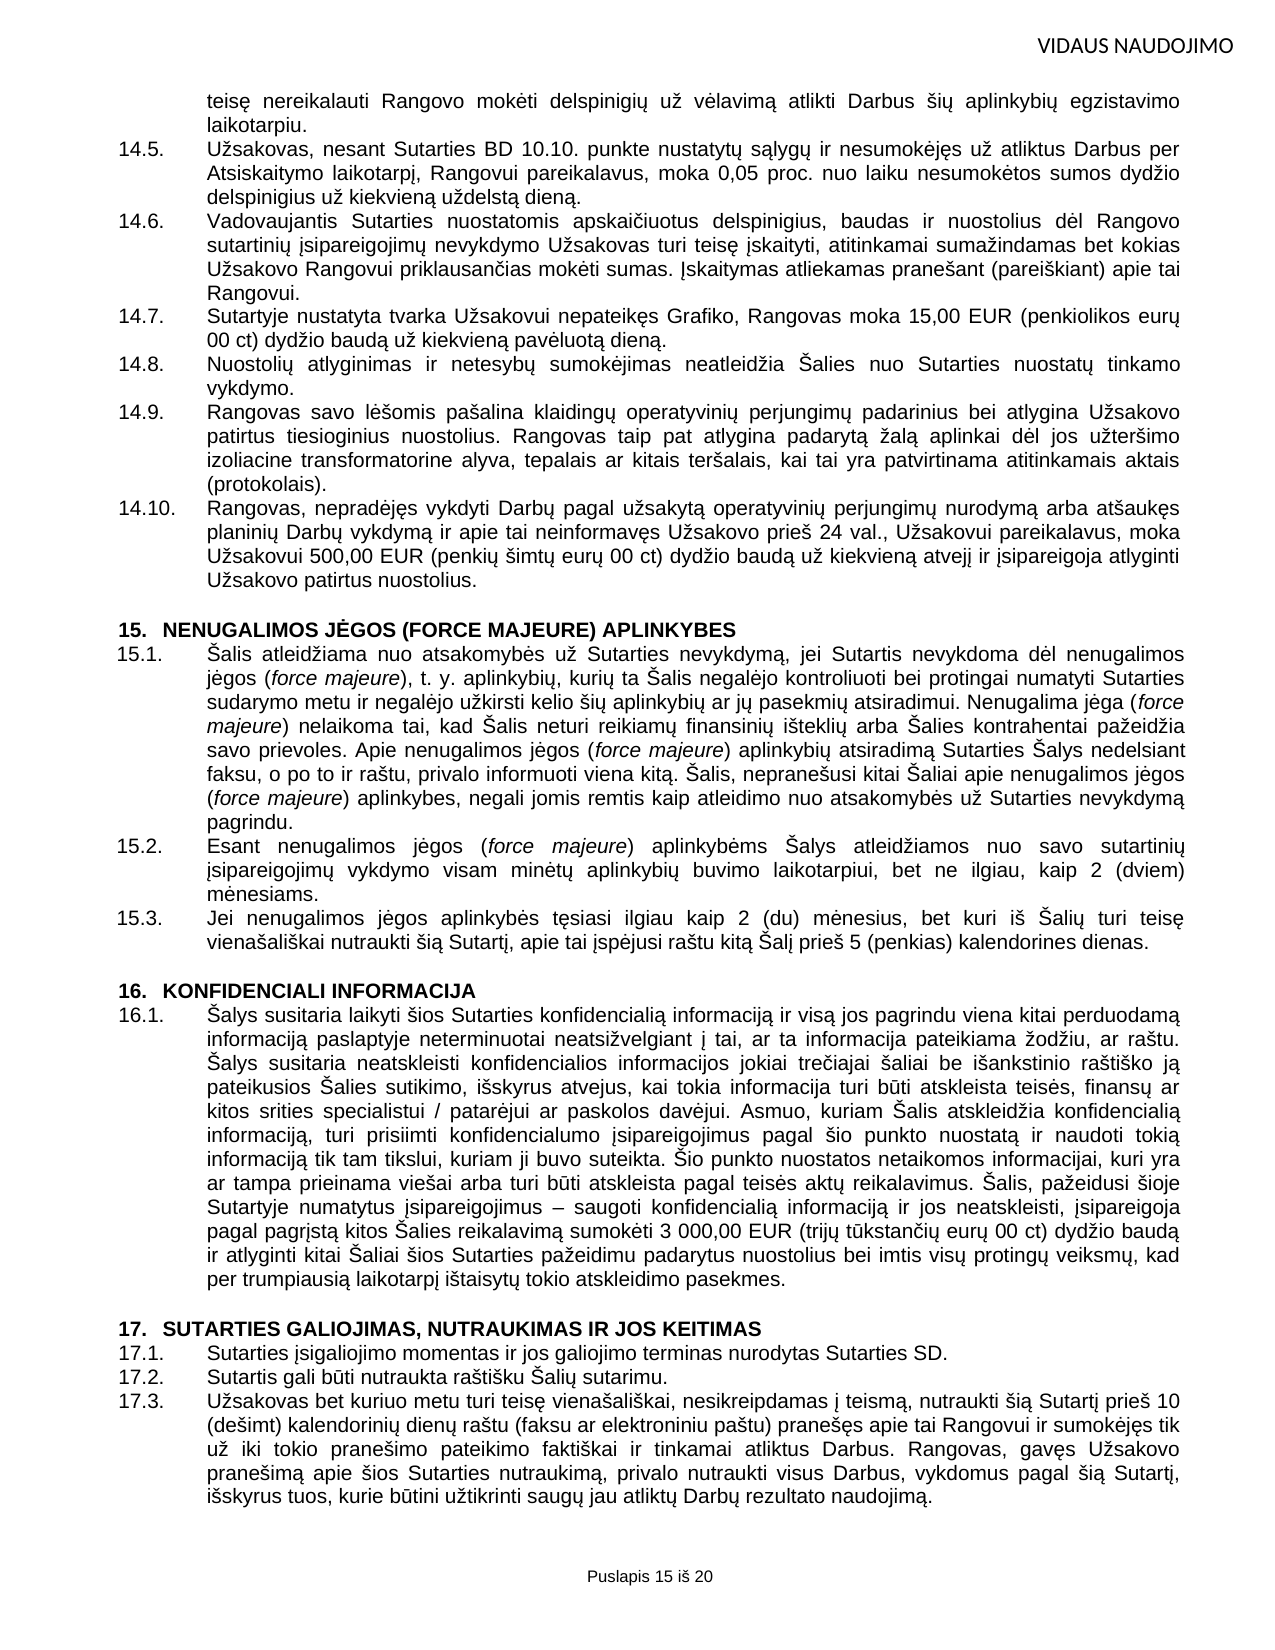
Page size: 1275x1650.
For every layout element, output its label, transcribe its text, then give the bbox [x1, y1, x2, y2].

list Rangovas savo lėšomis pašalina klaidingų operatyvinių perjungimų padarinius bei atlygina Užsakovo patirtus tiesioginius nuostolius. Rangovas taip pat atlygina padarytą žalą aplinkai dėl jos užteršimo izoliacine transformatorine alyva, tepalais ar kitais teršalais, kai tai yra patvirtinama atitinkamais aktais (protokolais). [118, 400, 1181, 496]
list Užsakovas bet kuriuo metu turi teisę vienašališkai, nesikreipdamas į teismą, nutraukti šią Sutartį prieš 10 (dešimt) kalendorinių dienų raštu (faksu ar elektroniniu paštu) pranešęs apie tai Rangovui ir sumokėjęs tik už iki tokio pranešimo pateikimo faktiškai ir tinkamai atliktus Darbus. Rangovas, gavęs Užsakovo pranešimą apie šios Sutarties nutraukimą, privalo nutraukti visus Darbus, vykdomus pagal šią Sutartį, išskyrus tuos, kurie būtini užtikrinti saugų jau atliktų Darbų rezultato naudojimą. [118, 1388, 1181, 1508]
list Sutarties įsigaliojimo momentas ir jos galiojimo terminas nurodytas Sutarties SD. [118, 1341, 1181, 1364]
list Jei nenugalimos jėgos aplinkybės tęsiasi ilgiau kaip 2 (du) mėnesius, bet kuri iš Šalių turi teisę vienašališkai nutraukti šią Sutartį, apie tai įspėjusi raštu kitą Šalį prieš 5 (penkias) kalendorines dienas. [116, 906, 1186, 953]
list Rangovas, nepradėjęs vykdyti Darbų pagal užsakytą operatyvinių perjungimų nurodymą arba atšaukęs planinių Darbų vykdymą ir apie tai neinformavęs Užsakovo prieš 24 val., Užsakovui pareikalavus, moka Užsakovui 500,00 EUR (penkių šimtų eurų 00 ct) dydžio baudą už kiekvieną atvejį ir įsipareigoja atlyginti Užsakovo patirtus nuostolius. [118, 496, 1181, 592]
list NENUGALIMOS JĖGOS (FORCE MAJEURE) APLINKYBES [118, 618, 1181, 642]
list KONFIDENCIALI INFORMACIJA [118, 979, 1181, 1003]
list Šalys susitaria laikyti šios Sutarties konfidencialią informaciją ir visą jos pagrindu viena kitai perduodamą informaciją paslaptyje neterminuotai neatsižvelgiant į tai, ar ta informacija pateikiama žodžiu, ar raštu. Šalys susitaria neatskleisti konfidencialios informacijos jokiai trečiajai šaliai be išankstinio raštiško ją pateikusios Šalies sutikimo, išskyrus atvejus, kai tokia informacija turi būti atskleista teisės, finansų ar kitos srities specialistui / patarėjui ar paskolos davėjui. Asmuo, kuriam Šalis atskleidžia konfidencialią informaciją, turi prisiimti konfidencialumo įsipareigojimus pagal šio punkto nuostatą ir naudoti tokią informaciją tik tam tikslui, kuriam ji buvo suteikta. Šio punkto nuostatos netaikomos informacijai, kuri yra ar tampa prieinama viešai arba turi būti atskleista pagal teisės aktų reikalavimus. Šalis, pažeidusi šioje Sutartyje numatytus įsipareigojimus – saugoti konfidencialią informaciją ir jos neatskleisti, įsipareigoja pagal pagrįstą kitos Šalies reikalavimą sumokėti 3 000,00 EUR (trijų tūkstančių eurų 00 ct) dydžio baudą ir atlyginti kitai Šaliai šios Sutarties pažeidimu padarytus nuostolius bei imtis visų protingų veiksmų, kad per trumpiausią laikotarpį ištaisytų tokio atskleidimo pasekmes. [118, 1003, 1181, 1291]
list Nuostolių atlyginimas ir netesybų sumokėjimas neatleidžia Šalies nuo Sutarties nuostatų tinkamo vykdymo. [118, 352, 1181, 400]
list Vadovaujantis Sutarties nuostatomis apskaičiuotus delspinigius, baudas ir nuostolius dėl Rangovo sutartinių įsipareigojimų nevykdymo Užsakovas turi teisę įskaityti, atitinkamai sumažindamas bet kokias Užsakovo Rangovui priklausančias mokėti sumas. Įskaitymas atliekamas pranešant (pareiškiant) apie tai Rangovui. [118, 208, 1181, 304]
list SUTARTIES GALIOJIMAS, NUTRAUKIMAS IR JOS KEITIMAS [118, 1317, 1181, 1341]
list Sutartyje nustatyta tvarka Užsakovui nepateikęs Grafiko, Rangovas moka 15,00 EUR (penkiolikos eurų 00 ct) dydžio baudą už kiekvieną pavėluotą dieną. [118, 304, 1181, 352]
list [118, 89, 1181, 137]
list Užsakovas, nesant Sutarties BD 10.10. punkte nustatytų sąlygų ir nesumokėjęs už atliktus Darbus per Atsiskaitymo laikotarpį, Rangovui pareikalavus, moka 0,05 proc. nuo laiku nesumokėtos sumos dydžio delspinigius už kiekvieną uždelstą dieną. [118, 137, 1181, 208]
list Esant nenugalimos jėgos (force majeure) aplinkybėms Šalys atleidžiamos nuo savo sutartinių įsipareigojimų vykdymo visam minėtų aplinkybių buvimo laikotarpiui, bet ne ilgiau, kaip 2 (dviem) mėnesiams. [116, 834, 1186, 906]
list Sutartis gali būti nutraukta raštišku Šalių sutarimu. [118, 1364, 1181, 1388]
list Šalis atleidžiama nuo atsakomybės už Sutarties nevykdymą, jei Sutartis nevykdoma dėl nenugalimos jėgos (force majeure), t. y. aplinkybių, kurių ta Šalis negalėjo kontroliuoti bei protingai numatyti Sutarties sudarymo metu ir negalėjo užkirsti kelio šių aplinkybių ar jų pasekmių atsiradimui. Nenugalima jėga (force majeure) nelaikoma tai, kad Šalis neturi reikiamų finansinių išteklių arba Šalies kontrahentai pažeidžia savo prievoles. Apie nenugalimos jėgos (force majeure) aplinkybių atsiradimą Sutarties Šalys nedelsiant faksu, o po to ir raštu, privalo informuoti viena kitą. Šalis, nepranešusi kitai Šaliai apie nenugalimos jėgos (force majeure) aplinkybes, negali jomis remtis kaip atleidimo nuo atsakomybės už Sutarties nevykdymą pagrindu. [116, 642, 1186, 834]
